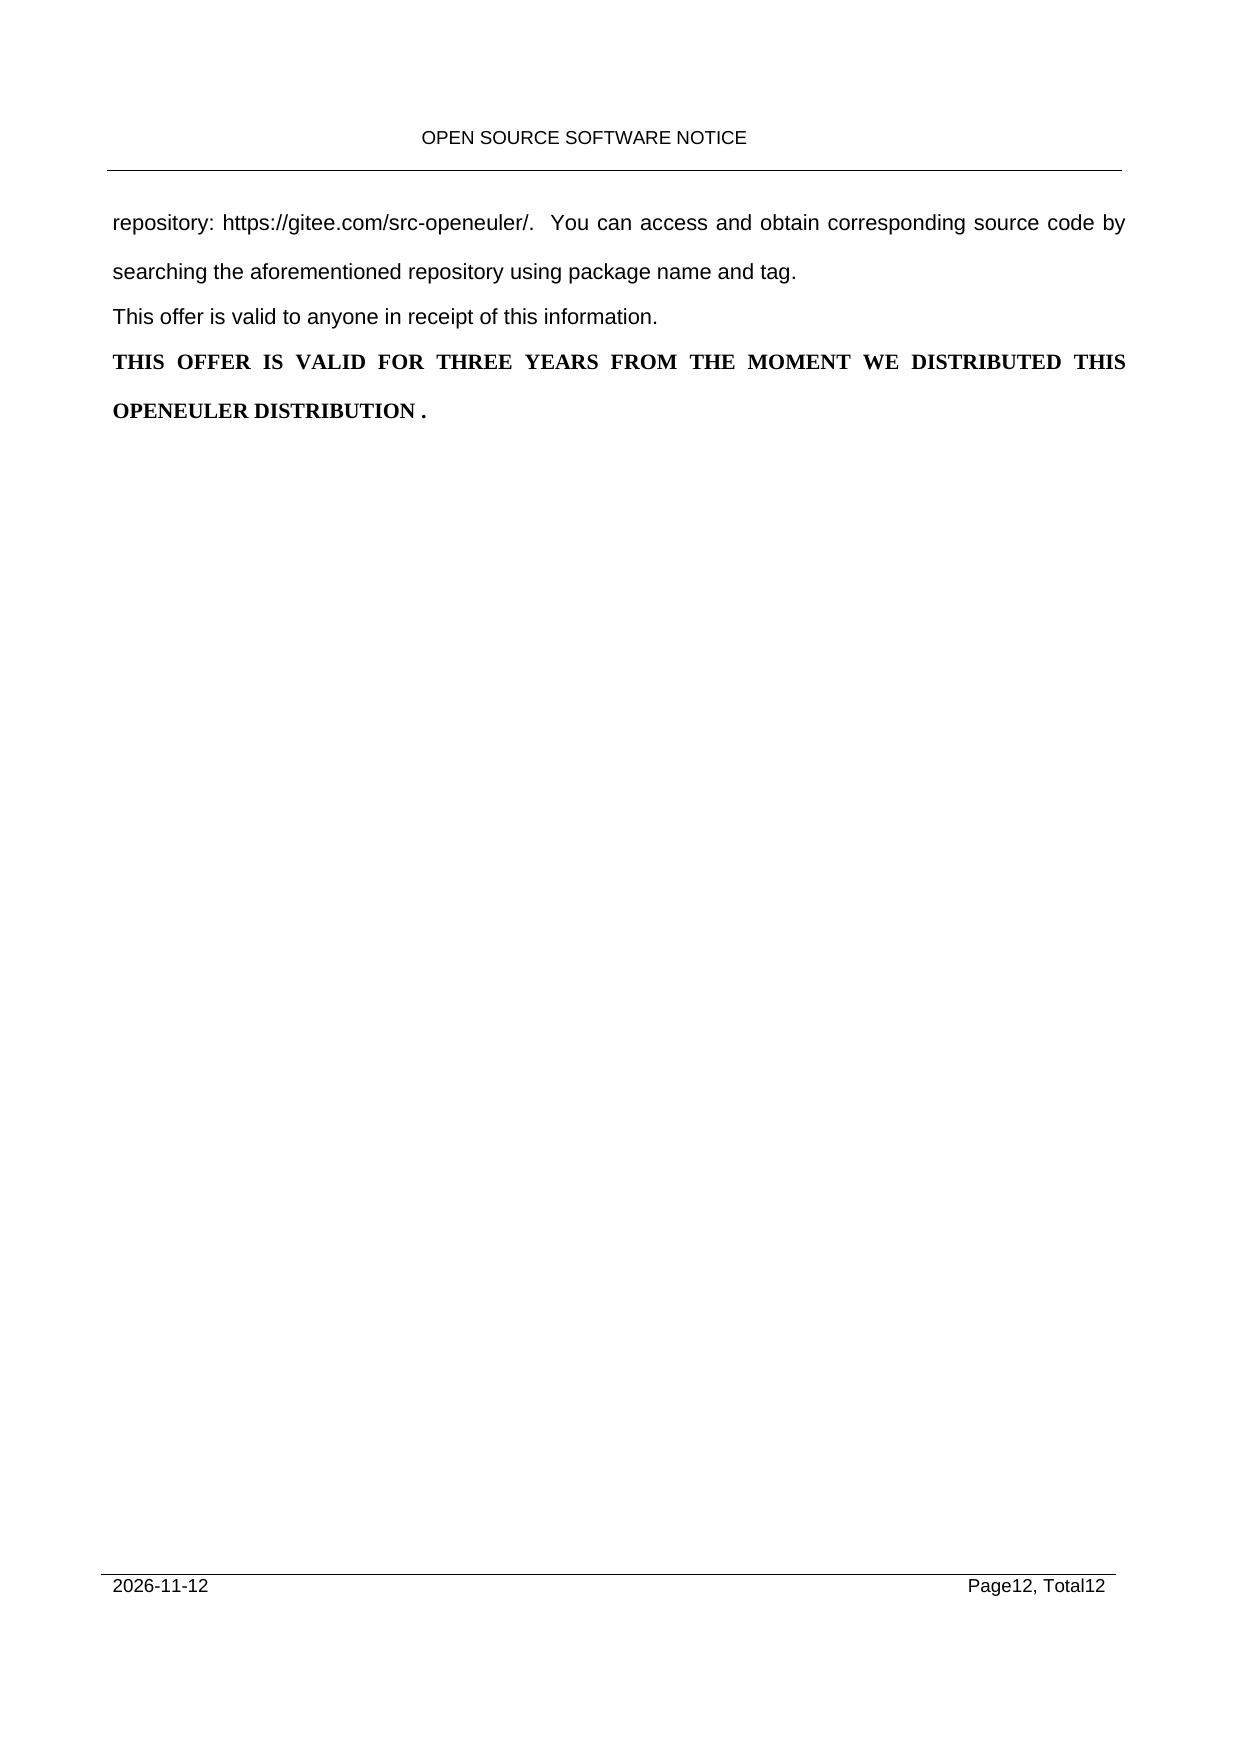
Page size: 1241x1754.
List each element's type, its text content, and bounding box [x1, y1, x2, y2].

text THIS OFFER IS VALID FOR THREE YEARS FROM THE MOMENT WE DISTRIBUTED THIS OPENEULER DISTRIBUTION . [112, 345, 1128, 427]
text This offer is valid to anyone in receipt of this information. [112, 300, 1128, 333]
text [112, 206, 1128, 288]
